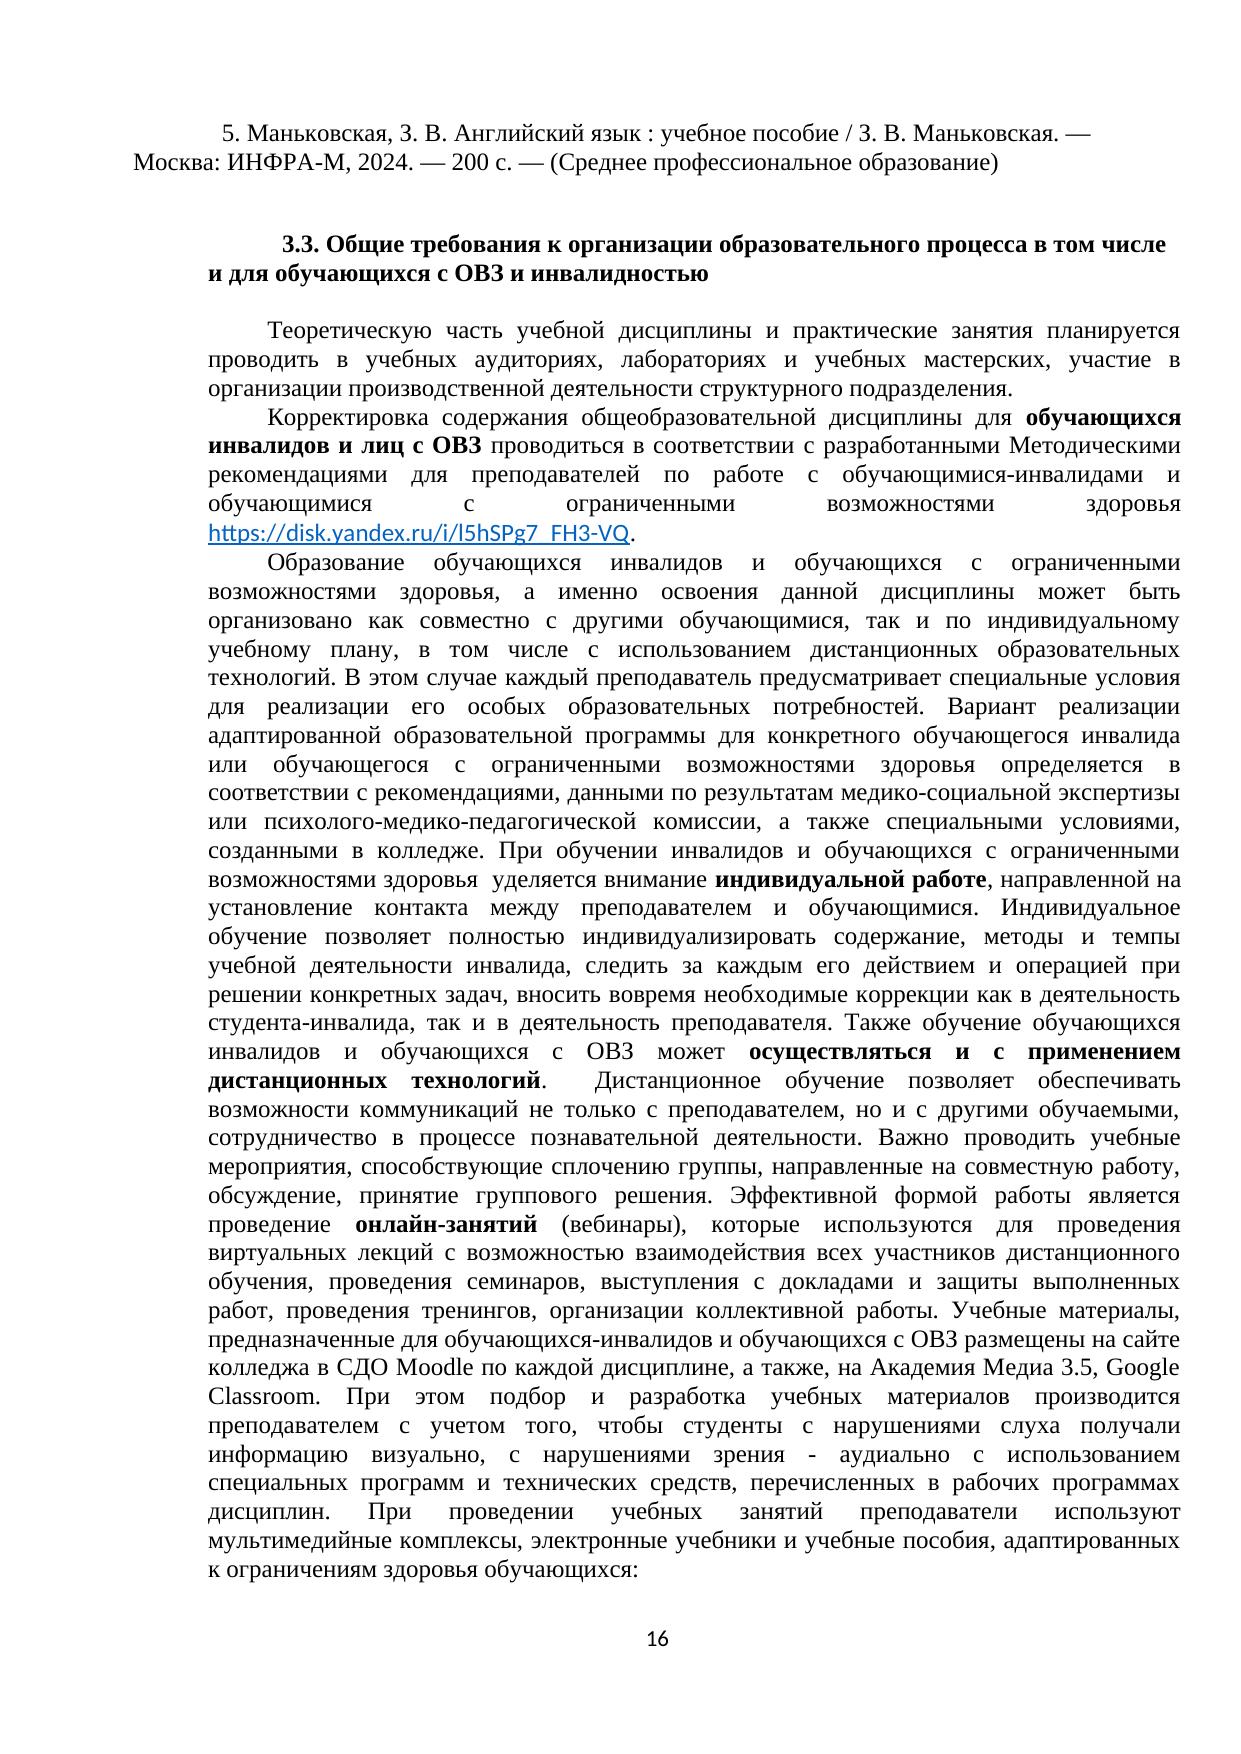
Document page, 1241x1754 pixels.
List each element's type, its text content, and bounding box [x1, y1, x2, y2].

text Образование обучающихся инвалидов и обучающихся с ограниченными возможностями здоровья, а именно освоения данной дисциплины может быть организовано как совместно с другими обучающимися, так и по индивидуальному учебному плану, в том числе с использованием дистанционных образовательных технологий. В этом случае каждый преподаватель предусматривает специальные условия для реализации его особых образовательных потребностей. Вариант реализации адаптированной образовательной программы для конкретного обучающегося инвалида или обучающегося с ограниченными возможностями здоровья определяется в соответствии с рекомендациями, данными по результатам медико-социальной экспертизы или психолого-медико-педагогической комиссии, а также специальными условиями, созданными в колледже. При обучении инвалидов и обучающихся с ограниченными возможностями здоровья уделяется внимание индивидуальной работе, направленной на установление контакта между преподавателем и обучающимися. Индивидуальное обучение позволяет полностью индивидуализировать содержание, методы и темпы учебной деятельности инвалида, следить за каждым его действием и операцией при решении конкретных задач, вносить вовремя необходимые коррекции как в деятельность студента-инвалида, так и в деятельность преподавателя. Также обучение обучающихся инвалидов и обучающихся с ОВЗ может осуществляться и с применением дистанционных технологий. Дистанционное обучение позволяет обеспечивать возможности коммуникаций не только с преподавателем, но и с другими обучаемыми, сотрудничество в процессе познавательной деятельности. Важно проводить учебные мероприятия, способствующие сплочению группы, направленные на совместную работу, обсуждение, принятие группового решения. Эффективной формой работы является проведение онлайн-занятий (вебинары), которые используются для проведения виртуальных лекций с возможностью взаимодействия всех участников дистанционного обучения, проведения семинаров, выступления с докладами и защиты выполненных работ, проведения тренингов, организации коллективной работы. Учебные материалы, предназначенные для обучающихся-инвалидов и обучающихся с ОВЗ размещены на сайте колледжа в СДО Moodle по каждой дисциплине, а также, на Академия Медиа 3.5, Google Classroom. При этом подбор и разработка учебных материалов производится преподавателем с учетом того, чтобы студенты с нарушениями слуха получали информацию визуально, с нарушениями зрения - аудиально с использованием специальных программ и технических средств, перечисленных в рабочих программах дисциплин. При проведении учебных занятий преподаватели используют мультимедийные комплексы, электронные учебники и учебные пособия, адаптированных к ограничениям здоровья обучающихся: [208, 547, 1181, 1582]
list 5. Маньковская, З. В. Английский язык : учебное пособие / З. В. Маньковская. — Москва: ИНФРА-М, 2024. — 200 с. — (Среднее профессиональное образование) [133, 118, 1181, 176]
text Теоретическую часть учебной дисциплины и практические занятия планируется проводить в учебных аудиториях, лабораториях и учебных мастерских, участие в организации производственной деятельности структурного подразделения. [208, 316, 1181, 402]
text Корректировка содержания общеобразовательной дисциплины для обучающихся инвалидов и лиц с ОВЗ проводиться в соответствии с разработанными Методическими рекомендациями для преподавателей по работе с обучающимися-инвалидами и обучающимися с ограниченными возможностями здоровья https://disk.yandex.ru/i/l5hSPg7_FH3-VQ. [208, 402, 1181, 547]
subtitle 3.3. Общие требования к организации образовательного процесса в том числе и для обучающихся с ОВЗ и инвалидностью [208, 229, 1181, 287]
